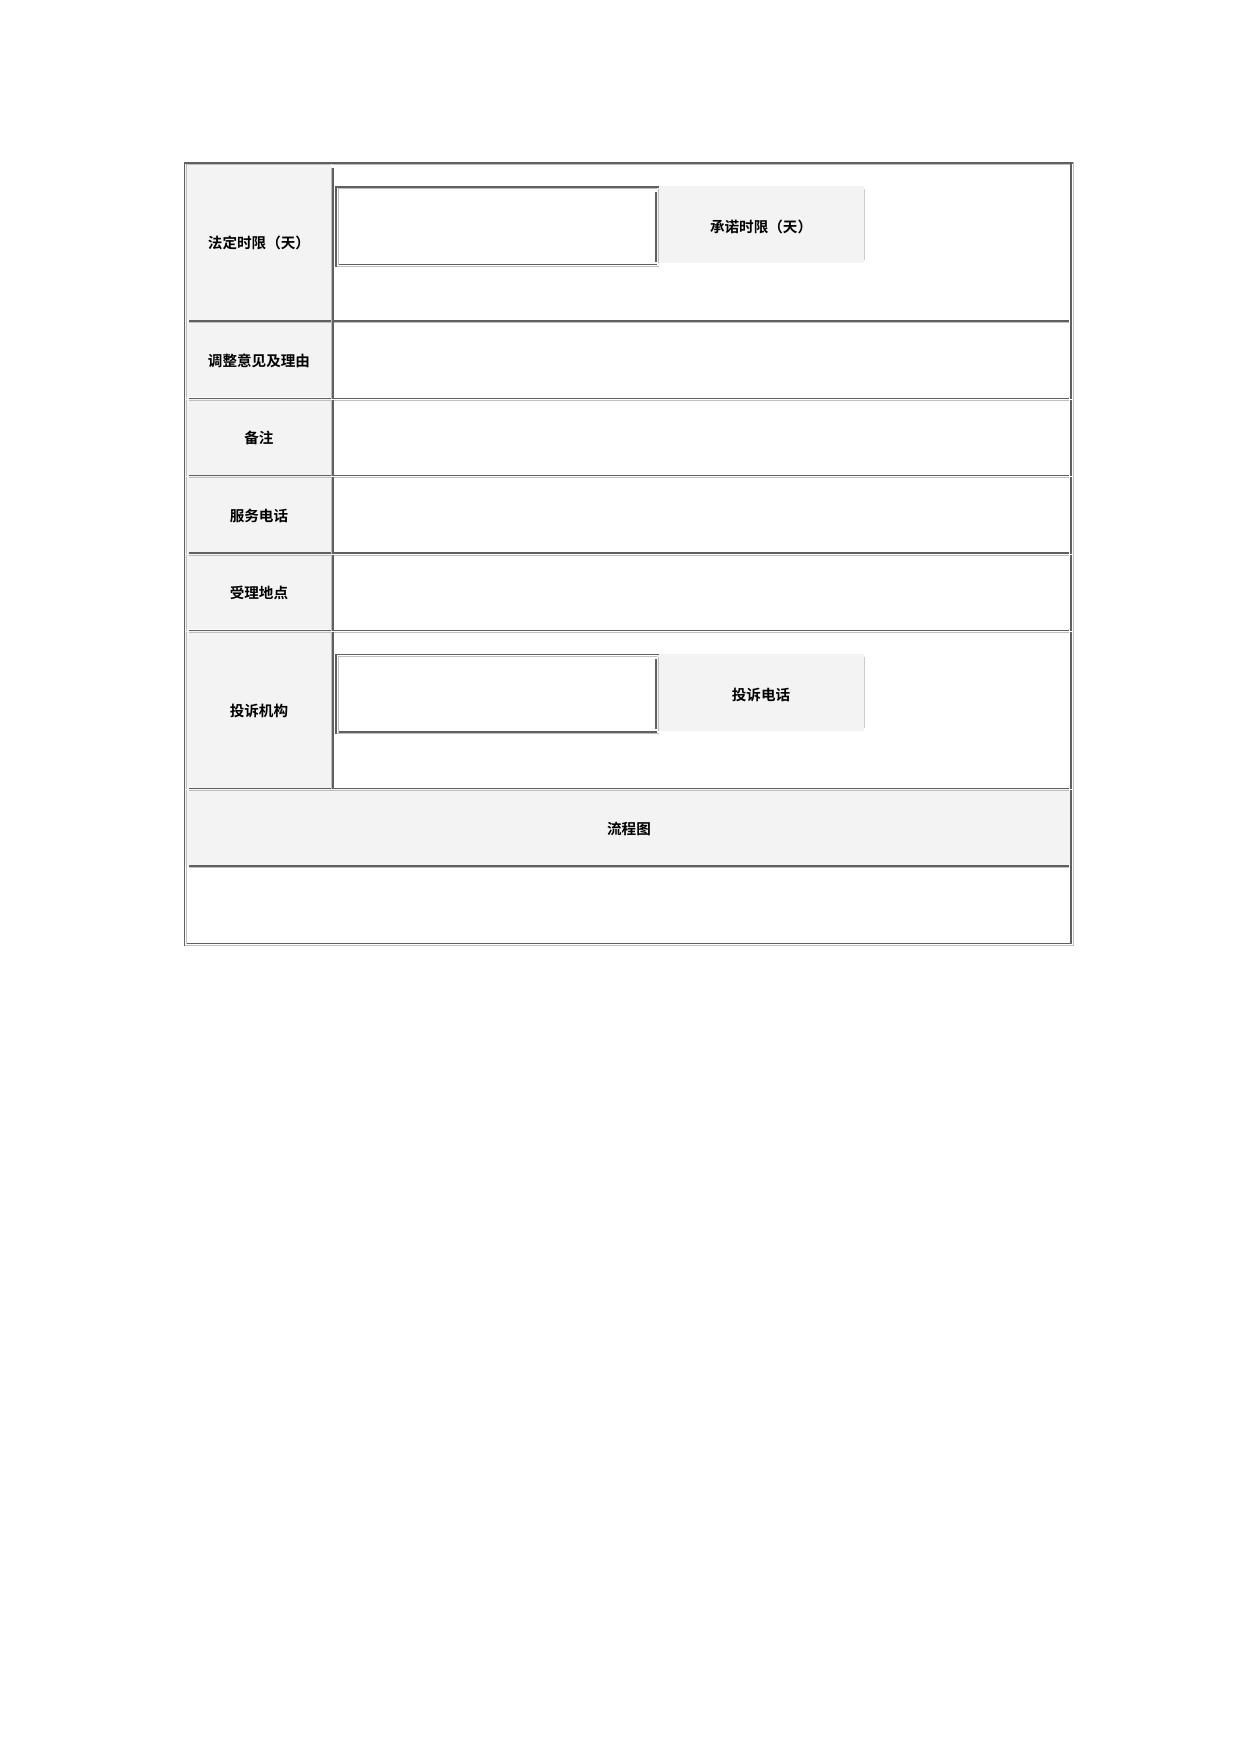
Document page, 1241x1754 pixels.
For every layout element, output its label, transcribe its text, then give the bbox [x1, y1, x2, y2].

table_cell 流程图 [185, 788, 1072, 865]
table_cell 法定时限（天） [187, 164, 332, 320]
table_cell [187, 865, 1070, 942]
table_cell 备注 [187, 398, 331, 475]
table_cell 投诉机构 [187, 630, 331, 788]
table_cell [334, 320, 1070, 397]
table_cell [334, 552, 1071, 629]
table_cell [332, 475, 1072, 552]
table_cell [332, 165, 1070, 320]
table_cell 服务电话 [185, 475, 332, 552]
table_cell 调整意见及理由 [187, 320, 331, 397]
table_cell 受理地点 [187, 552, 331, 629]
table_cell [334, 630, 1071, 788]
table_cell [334, 398, 1071, 475]
